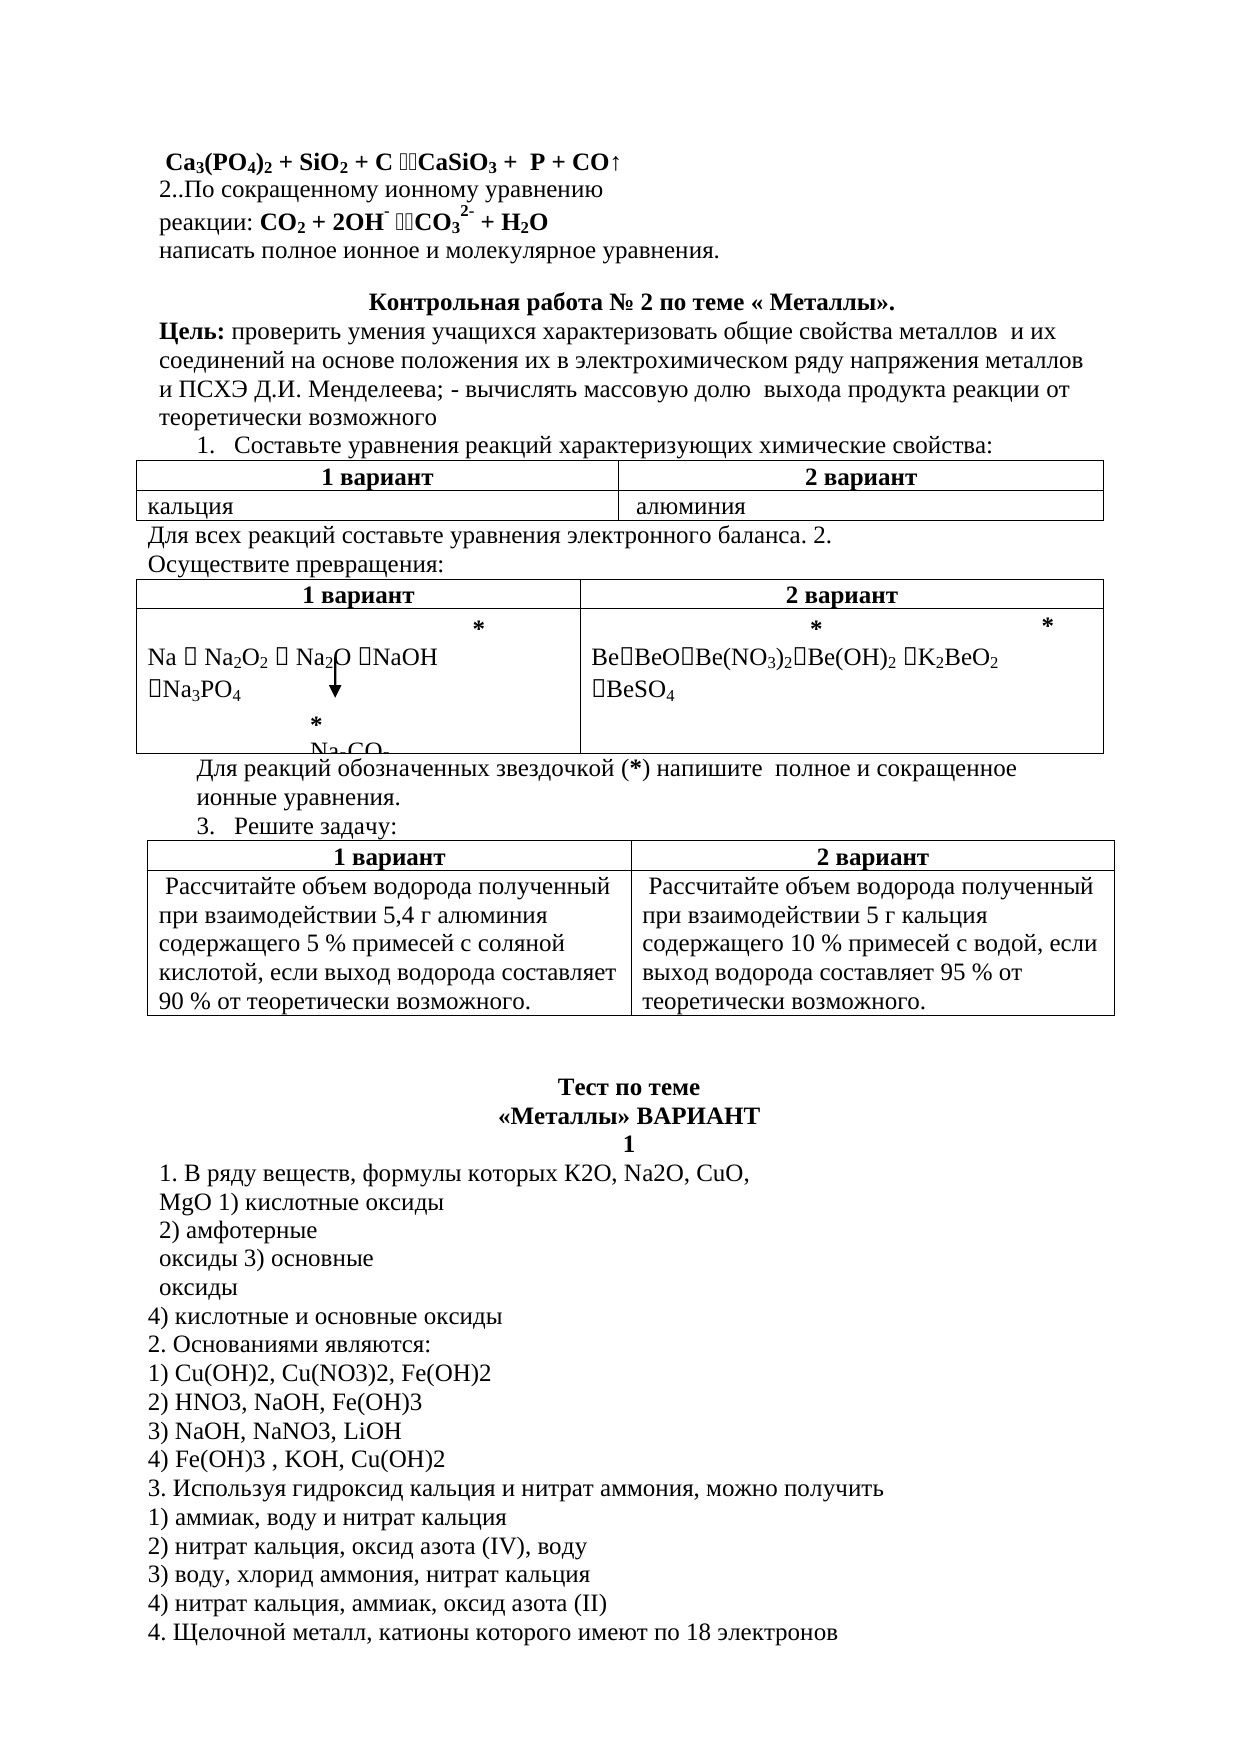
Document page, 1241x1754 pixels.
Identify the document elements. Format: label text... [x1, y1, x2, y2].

text 1. В ряду веществ, формулы которых К2О, Na2О, CuO, MgO 1) кислотные оксиды [159, 1158, 802, 1215]
text Контрольная работа № 2 по теме « Металлы». [368, 288, 1154, 316]
text 4) кислотные и основные оксиды 2. Основаниями являются: [148, 1301, 508, 1358]
text 1) Сu(OH)2, Cu(NO3)2, Fe(OH)2 2) HNO3, NaOH, Fe(OH)3 [148, 1358, 497, 1416]
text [148, 1617, 843, 1646]
text Цель: проверить умения учащихся характеризовать общие свойства металлов и их соединений на основе положения их в электрохимическом ряду напряжения металлов и ПСХЭ Д.И. Менделеева; - вычислять массовую долю выхода продукта реакции от теоретически возможного [159, 316, 1096, 431]
table_cell Рассчитайте объем водорода полученный при взаимодействии 5,4 г алюминия содержащего 5 % примесей с соляной кислотой, если выход водорода составляет 90 % от теоретически возможного. [148, 871, 631, 1015]
text 2..По сокращенному ионному уравнению реакции: CO2 + 2OH- CO32- + H2O [159, 176, 697, 237]
text Для реакций обозначенных звездочкой (*) напишите полное и сокращенное ионные уравнения. [196, 754, 1097, 811]
text 1. Составьте уравнения реакций характеризующих химические свойства: [196, 431, 1154, 459]
table_header 2 вариант [632, 841, 1114, 870]
text 3. Решите задачу: [196, 811, 1154, 839]
text Для всех реакций составьте уравнения электронного баланса. 2. Осуществите превращения: [148, 520, 849, 578]
text Тест по теме «Металлы» ВАРИАНТ 1 [491, 1073, 766, 1158]
text 2) нитрат кальция, оксид азота (IV), воду 3) воду, хлорид аммония, нитрат кальция 4) нитрат кальция, аммиак, оксид азота (II) [148, 1531, 612, 1617]
text 3. Используя гидроксид кальция и нитрат аммония, можно получить 1) аммиак, воду и нитрат кальция [148, 1473, 887, 1531]
text 3) NaOH, NaNO3, LiOH [148, 1416, 1154, 1444]
table_cell Рассчитайте объем водорода полученный при взаимодействии 5 г кальция содержащего 10 % примесей с водой, если выход водорода составляет 95 % от теоретически возможного. [632, 871, 1114, 1015]
table_header 1 вариант [148, 841, 631, 870]
text Ca3(PO4)2 + SiO2 + C CaSiO3 + P + CO↑ [165, 148, 1154, 176]
text 2) амфотерные оксиды 3) основные оксиды [159, 1215, 397, 1301]
text написать полное ионное и молекулярное уравнения. [159, 237, 1154, 264]
text 4) Fe(OH)3 , KOH, Cu(OH)2 [148, 1444, 1154, 1473]
